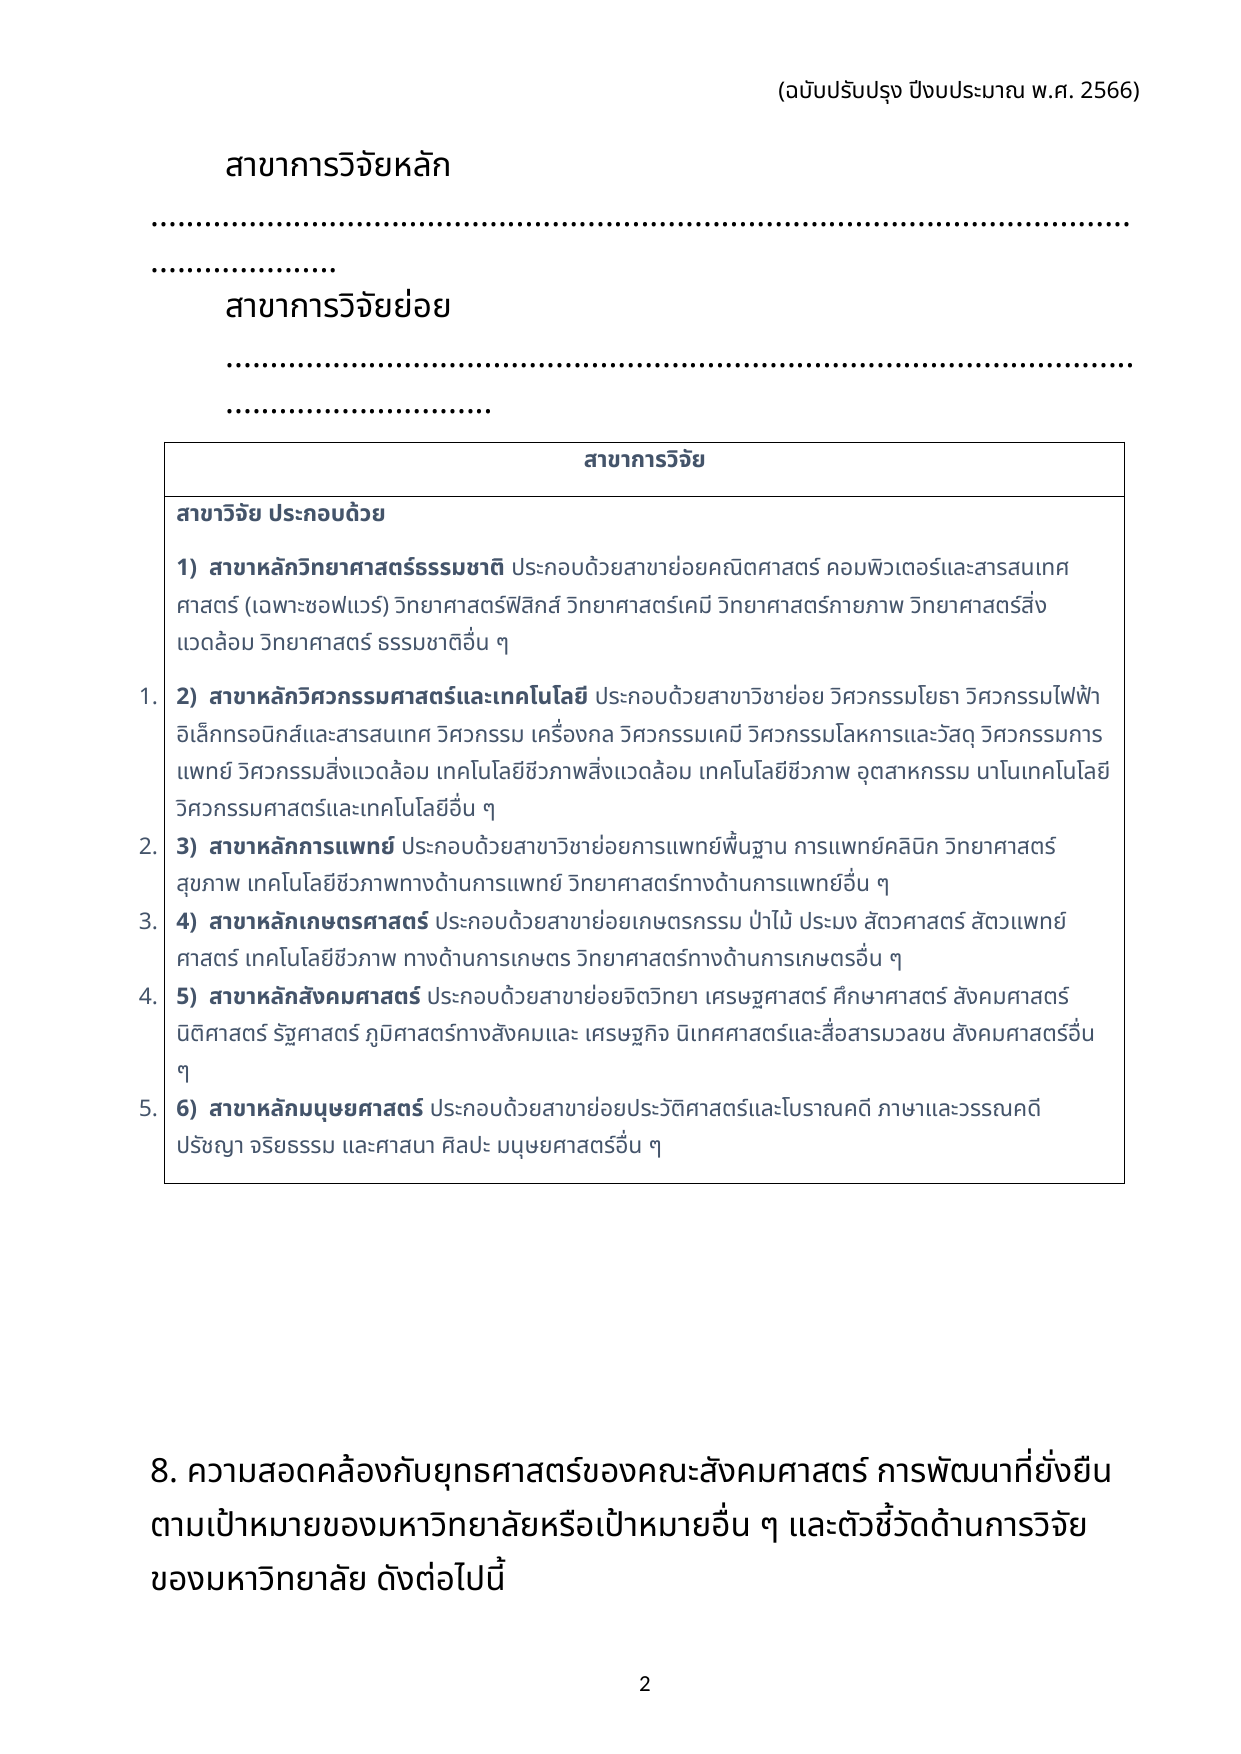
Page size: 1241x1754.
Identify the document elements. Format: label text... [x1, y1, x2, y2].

text 8. ความสอดคล้องกับยุทธศาสตร์ของคณะสังคมศาสตร์ การพัฒนาที่ยั่งยืนตามเป้าหมายของมหาวิทยาลัยหรือเป้าหมายอื่น ๆ และตัวชี้วัดด้านการวิจัยของมหาวิทยาลัย ดังต่อไปนี้ [150, 1446, 1139, 1606]
table_cell สาขาวิจัย ประกอบด้วย 1) สาขาหลักวิทยาศาสตร์ธรรมชาติ ประกอบด้วยสาขาย่อยคณิตศาสตร์ คอมพิวเตอร์และสารสนเทศศาสตร์ (เฉพาะซอฟแวร์) วิทยาศาสตร์ฟิสิกส์ วิทยาศาสตร์เคมี วิทยาศาสตร์กายภาพ วิทยาศาสตร์สิ่งแวดล้อม วิทยาศาสตร์ ธรรมชาติอื่น ๆ 2) สาขาหลักวิศวกรรมศาสตร์และเทคโนโลยี ประกอบด้วยสาขาวิชาย่อย วิศวกรรมโยธา วิศวกรรมไฟฟ้า อิเล็กทรอนิกส์และสารสนเทศ วิศวกรรม เครื่องกล วิศวกรรมเคมี วิศวกรรมโลหการและวัสดุ วิศวกรรมการแพทย์ วิศวกรรมสิ่งแวดล้อม เทคโนโลยีชีวภาพสิ่งแวดล้อม เทคโนโลยีชีวภาพ อุตสาหกรรม นาโนเทคโนโลยี วิศวกรรมศาสตร์และเทคโนโลยีอื่น ๆ 3) สาขาหลักการแพทย์ ประกอบด้วยสาขาวิชาย่อยการแพทย์พื้นฐาน การแพทย์คลินิก วิทยาศาสตร์สุขภาพ เทคโนโลยีชีวภาพทางด้านการแพทย์ วิทยาศาสตร์ทางด้านการแพทย์อื่น ๆ 4) สาขาหลักเกษตรศาสตร์ ประกอบด้วยสาขาย่อยเกษตรกรรม ป่าไม้ ประมง สัตวศาสตร์ สัตวแพทย์ศาสตร์ เทคโนโลยีชีวภาพ ทางด้านการเกษตร วิทยาศาสตร์ทางด้านการเกษตรอื่น ๆ 5) สาขาหลักสังคมศาสตร์ ประกอบด้วยสาขาย่อยจิตวิทยา เศรษฐศาสตร์ ศึกษาศาสตร์ สังคมศาสตร์ นิติศาสตร์ รัฐศาสตร์ ภูมิศาสตร์ทางสังคมและ เศรษฐกิจ นิเทศศาสตร์และสื่อสารมวลชน สังคมศาสตร์อื่น ๆ 6) สาขาหลักมนุษยศาสตร์ ประกอบด้วยสาขาย่อยประวัติศาสตร์และโบราณคดี ภาษาและวรรณคดี ปรัชญา จริยธรรม และศาสนา ศิลปะ มนุษยศาสตร์อื่น ๆ [165, 497, 1124, 1183]
text สาขาการวิจัยย่อย .................................................................................................................................... [225, 282, 1139, 423]
text สาขาการวิจัยหลัก ................................................................................................................................... [150, 141, 1139, 282]
table_header สาขาการวิจัย [165, 443, 1124, 496]
